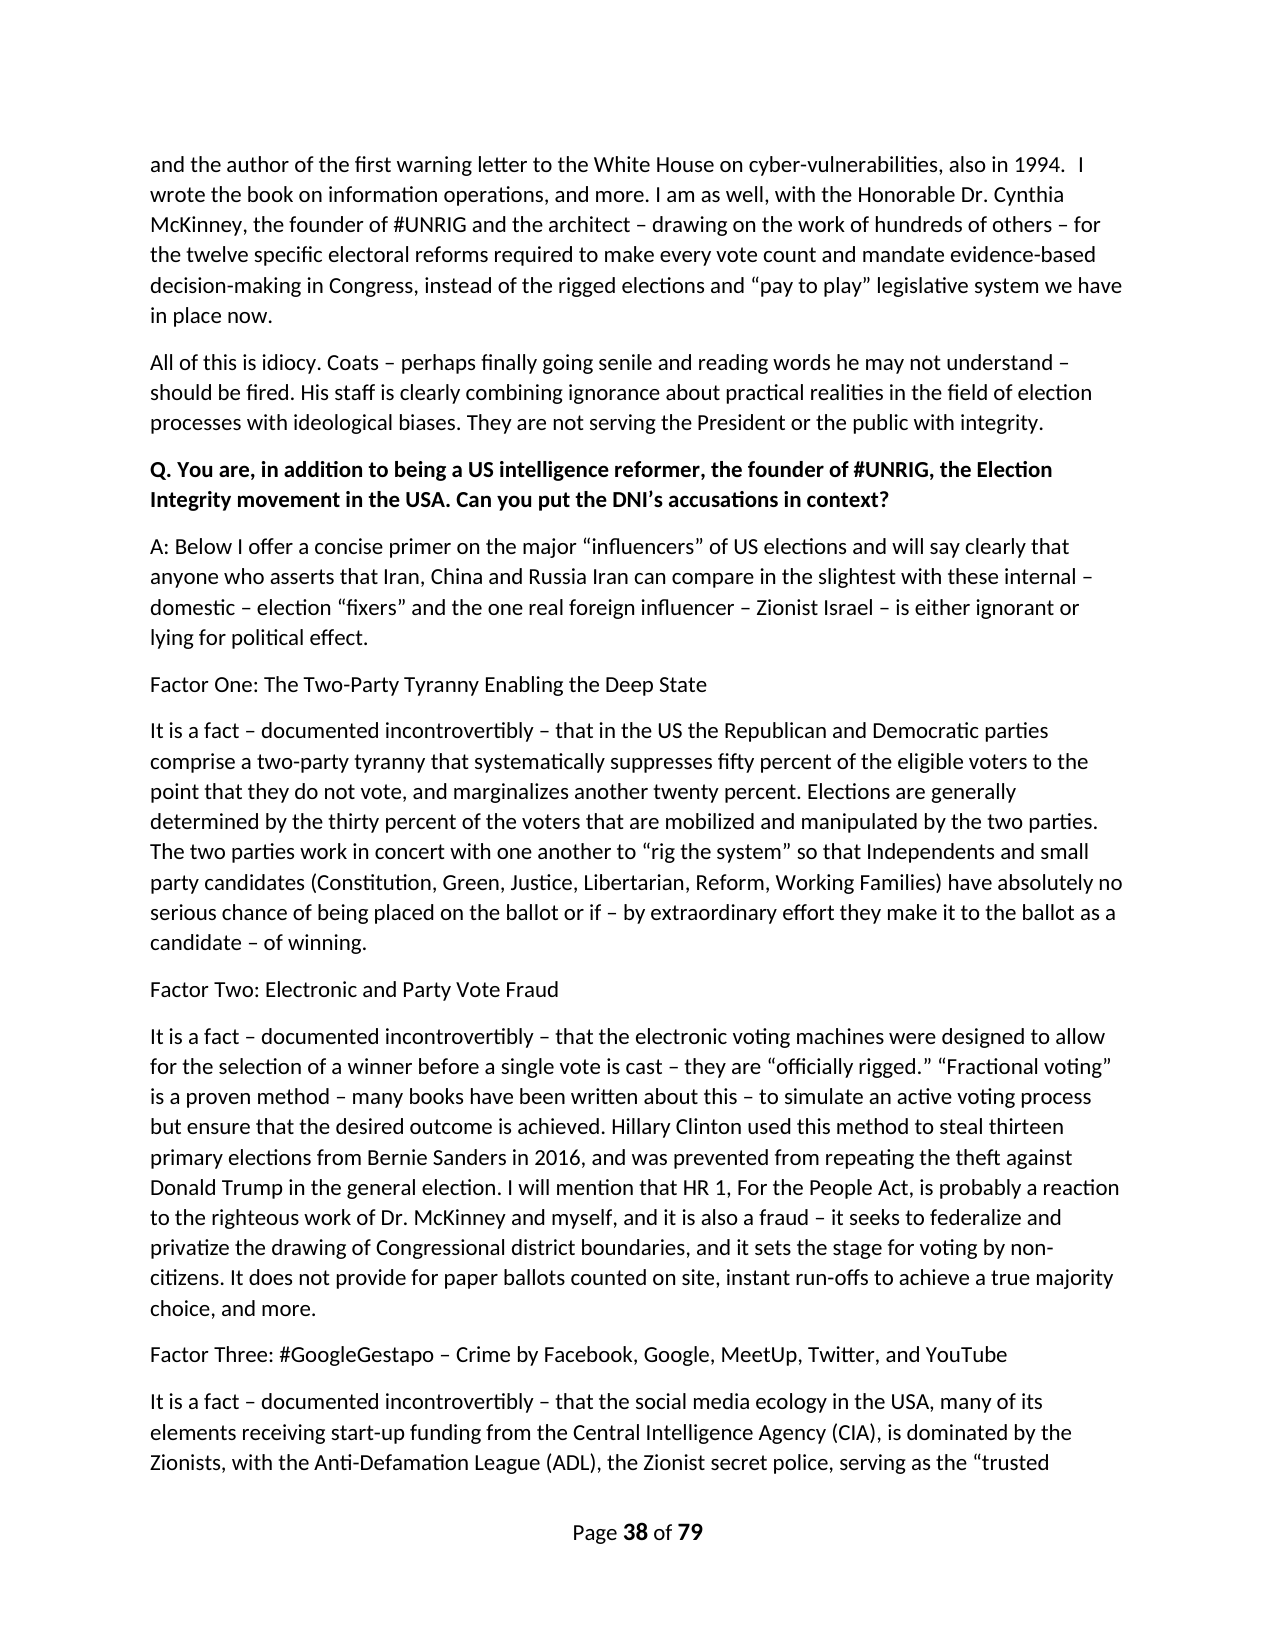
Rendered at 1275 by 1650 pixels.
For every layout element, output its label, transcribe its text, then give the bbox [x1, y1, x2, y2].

text It is a fact – documented incontrovertibly – that the electronic voting machines were designed to allow for the selection of a winner before a single vote is cast – they are “officially rigged.” “Fractional voting” is a proven method – many books have been written about this – to simulate an active voting process but ensure that the desired outcome is achieved. Hillary Clinton used this method to steal thirteen primary elections from Bernie Sanders in 2016, and was prevented from repeating the theft against Donald Trump in the general election. I will mention that HR 1, For the People Act, is probably a reaction to the righteous work of Dr. McKinney and myself, and it is also a fraud – it seeks to federalize and privatize the drawing of Congressional district boundaries, and it sets the stage for voting by non-citizens. It does not provide for paper ballots counted on site, instant run-offs to achieve a true majority choice, and more. [150, 1022, 1125, 1322]
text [150, 1387, 1125, 1476]
text Factor One: The Two-Party Tyranny Enabling the Deep State [150, 670, 1125, 698]
text A: Below I offer a concise primer on the major “influencers” of US elections and will say clearly that anyone who asserts that Iran, China and Russia Iran can compare in the slightest with these internal – domestic – election “fixers” and the one real foreign influencer – Zionist Israel – is either ignorant or lying for political effect. [150, 532, 1125, 651]
text It is a fact – documented incontrovertibly – that in the US the Republican and Democratic parties comprise a two-party tyranny that systematically suppresses fifty percent of the eligible voters to the point that they do not vote, and marginalizes another twenty percent. Elections are generally determined by the thirty percent of the voters that are mobilized and manipulated by the two parties. The two parties work in concert with one another to “rig the system” so that Independents and small party candidates (Constitution, Green, Justice, Libertarian, Reform, Working Families) have absolutely no serious chance of being placed on the ballot or if – by extraordinary effort they make it to the ballot as a candidate – of winning. [150, 717, 1125, 956]
text Factor Three: #GoogleGestapo – Crime by Facebook, Google, MeetUp, Twitter, and YouTube [150, 1341, 1125, 1369]
text Factor Two: Electronic and Party Vote Fraud [150, 975, 1125, 1003]
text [150, 150, 1125, 329]
text Q. You are, in addition to being a US intelligence reformer, the founder of #UNRIG, the Election Integrity movement in the USA. Can you put the DNI’s accusations in context? [150, 455, 1125, 513]
text All of this is idiocy. Coats – perhaps finally going senile and reading words he may not understand – should be fired. His staff is clearly combining ignorance about practical realities in the field of election processes with ideological biases. They are not serving the President or the public with integrity. [150, 348, 1125, 436]
